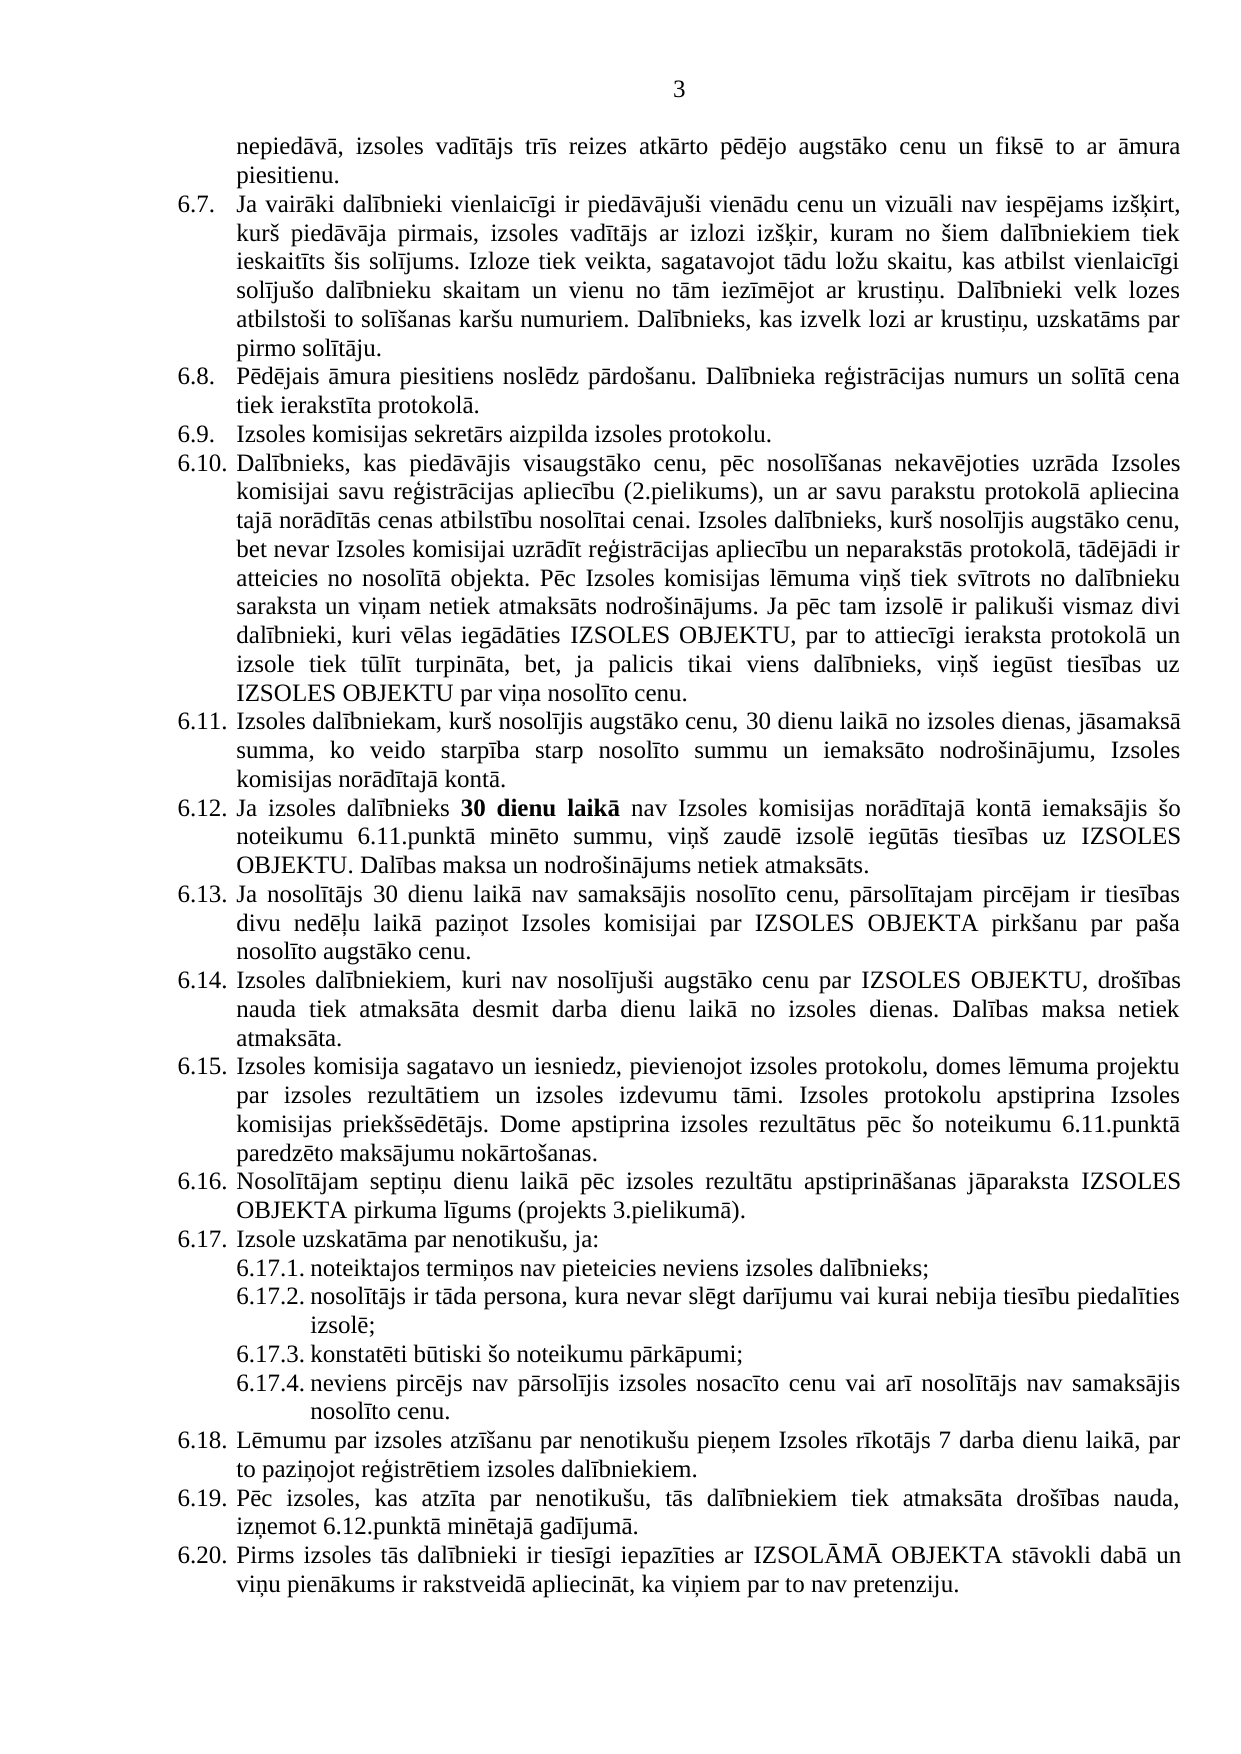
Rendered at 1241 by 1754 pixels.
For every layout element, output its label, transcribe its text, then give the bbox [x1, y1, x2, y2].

list Nosolītājam septiņu dienu laikā pēc izsoles rezultātu apstiprināšanas jāparaksta izsolES objekta pirkuma līgums (projekts 3.pielikumā). [177, 1166, 1181, 1224]
list nosolītājs ir tāda persona, kura nevar slēgt darījumu vai kurai nebija tiesību piedalīties izsolē; [236, 1281, 1181, 1339]
list konstatēti būtiski šo noteikumu pārkāpumi; [236, 1339, 1181, 1368]
list Izsoles dalībniekiem, kuri nav nosolījuši augstāko cenu par izsoles objektu, drošības nauda tiek atmaksāta desmit darba dienu laikā no izsoles dienas. Dalības maksa netiek atmaksāta. [177, 965, 1181, 1051]
list noteiktajos termiņos nav pieteicies neviens izsoles dalībnieks; [236, 1253, 1181, 1281]
list Pēdējais āmura piesitiens noslēdz pārdošanu. Dalībnieka reģistrācijas numurs un solītā cena tiek ierakstīta protokolā. [177, 361, 1181, 419]
list Izsole uzskatāma par nenotikušu, ja: [177, 1224, 1181, 1253]
list Lēmumu par izsoles atzīšanu par nenotikušu pieņem Izsoles rīkotājs 7 darba dienu laikā, par to paziņojot reģistrētiem izsoles dalībniekiem. [177, 1425, 1181, 1483]
list Ja izsoles dalībnieks 30 dienu laikā nav Izsoles komisijas norādītajā kontā iemaksājis šo noteikumu 6.11.punktā minēto summu, viņš zaudē izsolē iegūtās tiesības uz IZSOLES objektu. Dalības maksa un nodrošinājums netiek atmaksāts. [177, 793, 1181, 879]
list Izsoles komisija sagatavo un iesniedz, pievienojot izsoles protokolu, domes lēmuma projektu par izsoles rezultātiem un izsoles izdevumu tāmi. Izsoles protokolu apstiprina Izsoles komisijas priekšsēdētājs. Dome apstiprina izsoles rezultātus pēc šo noteikumu 6.11.punktā paredzēto maksājumu nokārtošanas. [177, 1051, 1181, 1166]
list Pēc izsoles, kas atzīta par nenotikušu, tās dalībniekiem tiek atmaksāta drošības nauda, izņemot 6.12.punktā minētajā gadījumā. [177, 1483, 1181, 1540]
list Ja nosolītājs 30 dienu laikā nav samaksājis nosolīto cenu, pārsolītajam pircējam ir tiesības divu nedēļu laikā paziņot Izsoles komisijai par IZSOLES OBJEKTA pirkšanu par paša nosolīto augstāko cenu. [177, 879, 1181, 965]
list Dalībnieks, kas piedāvājis visaugstāko cenu, pēc nosolīšanas nekavējoties uzrāda Izsoles komisijai savu reģistrācijas apliecību (2.pielikums), un ar savu parakstu protokolā apliecina tajā norādītās cenas atbilstību nosolītai cenai. Izsoles dalībnieks, kurš nosolījis augstāko cenu, bet nevar Izsoles komisijai uzrādīt reģistrācijas apliecību un neparakstās protokolā, tādējādi ir atteicies no nosolītā objekta. Pēc Izsoles komisijas lēmuma viņš tiek svītrots no dalībnieku saraksta un viņam netiek atmaksāts nodrošinājums. Ja pēc tam izsolē ir palikuši vismaz divi dalībnieki, kuri vēlas iegādāties izsoles objektu, par to attiecīgi ieraksta protokolā un izsole tiek tūlīt turpināta, bet, ja palicis tikai viens dalībnieks, viņš iegūst tiesības uz izsoles objektu par viņa nosolīto cenu. [177, 448, 1181, 706]
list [177, 131, 1181, 189]
list Izsoles komisijas sekretārs aizpilda izsoles protokolu. [177, 419, 1181, 448]
list Ja vairāki dalībnieki vienlaicīgi ir piedāvājuši vienādu cenu un vizuāli nav iespējams izšķirt, kurš piedāvāja pirmais, izsoles vadītājs ar izlozi izšķir, kuram no šiem dalībniekiem tiek ieskaitīts šis solījums. Izloze tiek veikta, sagatavojot tādu ložu skaitu, kas atbilst vienlaicīgi solījušo dalībnieku skaitam un vienu no tām iezīmējot ar krustiņu. Dalībnieki velk lozes atbilstoši to solīšanas karšu numuriem. Dalībnieks, kas izvelk lozi ar krustiņu, uzskatāms par pirmo solītāju. [177, 189, 1181, 361]
list neviens pircējs nav pārsolījis izsoles nosacīto cenu vai arī nosolītājs nav samaksājis nosolīto cenu. [236, 1368, 1181, 1425]
list Pirms izsoles tās dalībnieki ir tiesīgi iepazīties ar izsolāmā objekta stāvokli dabā un viņu pienākums ir rakstveidā apliecināt, ka viņiem par to nav pretenziju. [177, 1540, 1181, 1598]
list Izsoles dalībniekam, kurš nosolījis augstāko cenu, 30 dienu laikā no izsoles dienas, jāsamaksā summa, ko veido starpība starp nosolīto summu un iemaksāto nodrošinājumu, Izsoles komisijas norādītajā kontā. [177, 706, 1181, 793]
